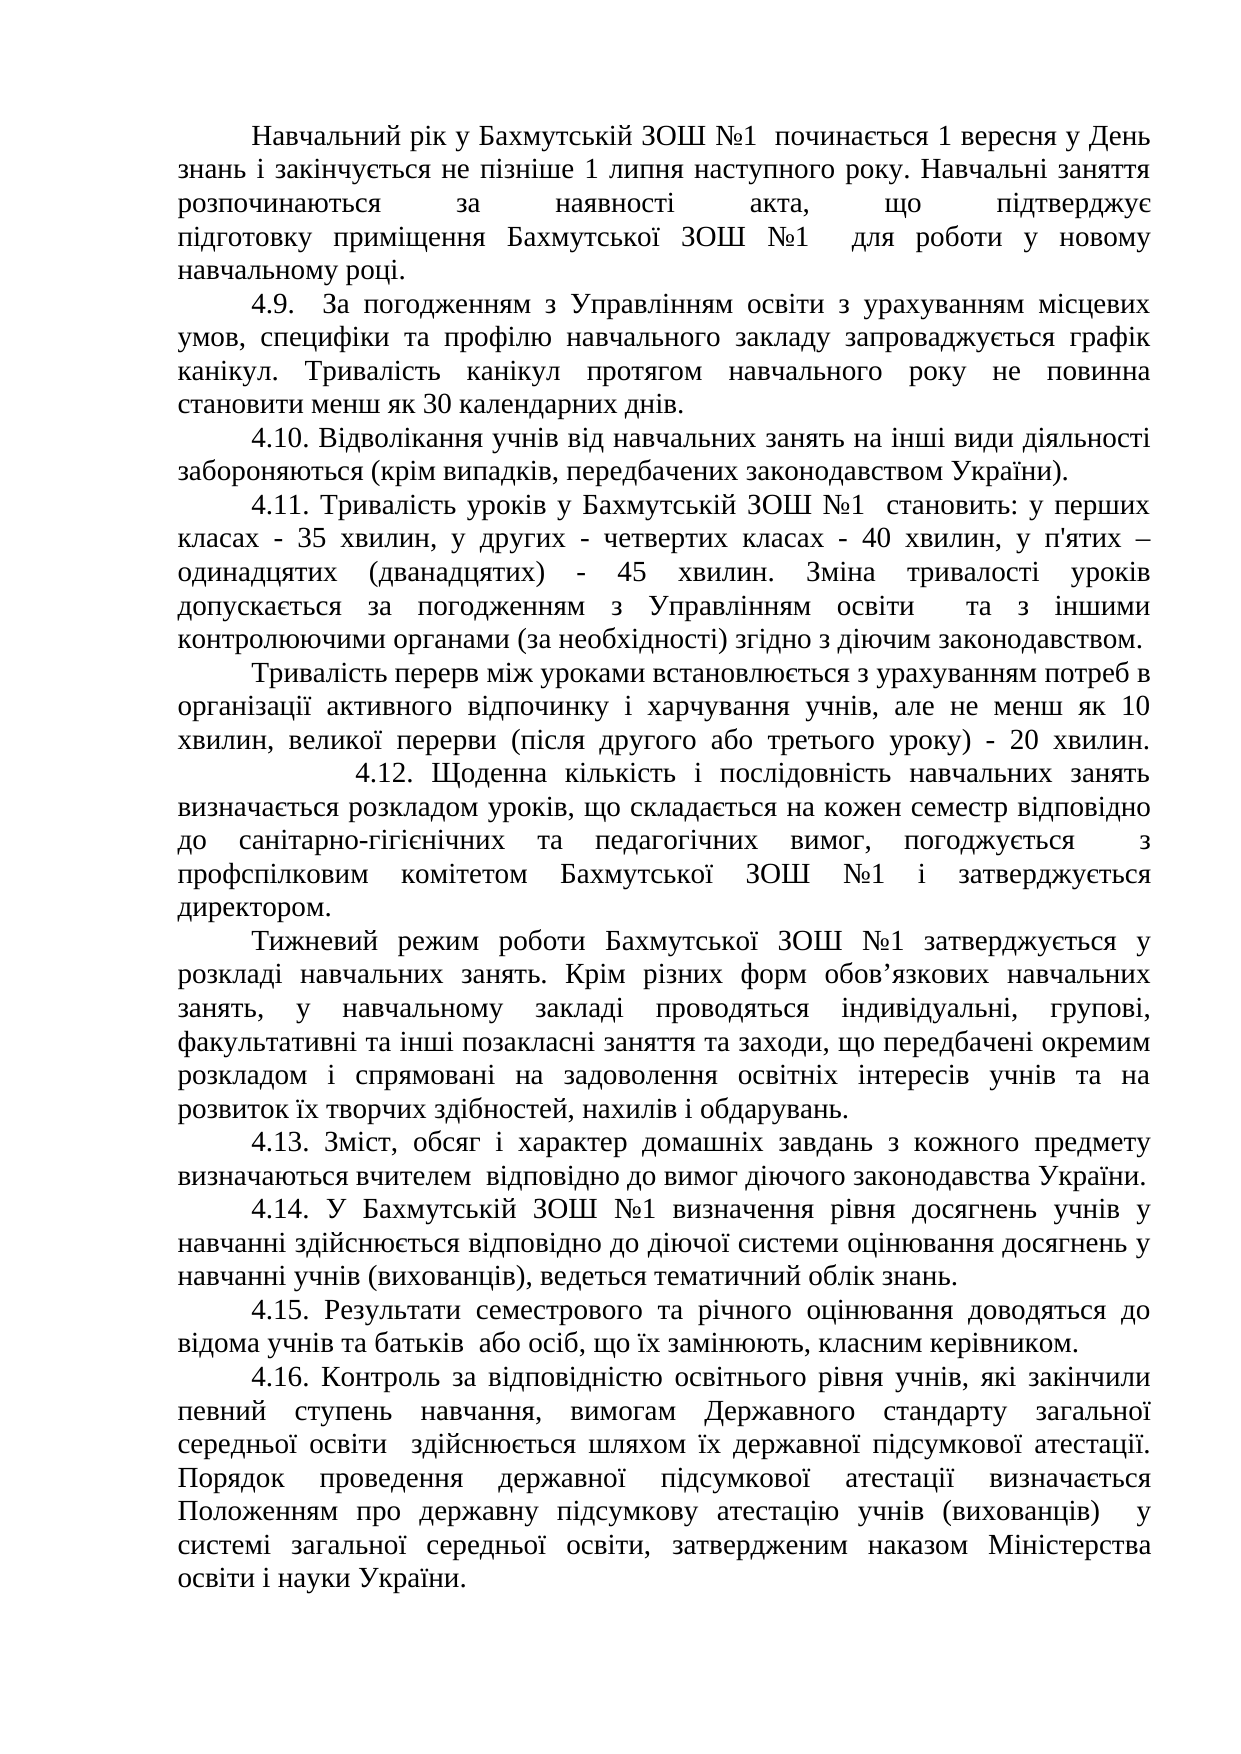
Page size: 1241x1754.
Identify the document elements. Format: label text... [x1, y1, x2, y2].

text 4.15. Результати семестрового та річного оцінювання доводяться до відома учнів та батьків або осіб, що їх замінюють, класним керівником. [177, 1292, 1152, 1359]
text 4.14. У Бахмутській ЗОШ №1 визначення рівня досягнень учнів у навчанні здійснюється відповідно до діючої системи оцінювання досягнень у навчанні учнів (вихованців), ведеться тематичний облік знань. [177, 1191, 1152, 1292]
text 4.10. Відволікання учнів від навчальних занять на інші види діяльності забороняються (крім випадків, передбачених законодавством України). [177, 420, 1152, 487]
text Тижневий режим роботи Бахмутської ЗОШ №1 затверджується у розкладі навчальних занять. Крім різних форм обов’язкових навчальних занять, у навчальному закладі проводяться індивідуальні, групові, факультативні та інші позакласні заняття та заходи, що передбачені окремим розкладом і спрямовані на задоволення освітніх інтересів учнів та на розвиток їх творчих здібностей, нахилів і обдарувань. [177, 923, 1152, 1124]
text Навчальний рік у Бахмутській ЗОШ №1 починається 1 вересня у День знань і закінчується не пізніше 1 липня наступного року. Навчальні заняття розпочинаються за наявності акта, що підтверджує підготовку приміщення Бахмутської ЗОШ №1 для роботи у новому навчальному році. [177, 118, 1152, 286]
text Тривалість перерв між уроками встановлюється з урахуванням потреб в організації активного відпочинку і харчування учнів, але не менш як 10 хвилин, великої перерви (після другого або третього уроку) - 20 хвилин. 4.12. Щоденна кількість і послідовність навчальних занять визначається розкладом уроків, що складається на кожен семестр відповідно до санітарно-гігієнічних та педагогічних вимог, погоджується з профспілковим комітетом Бахмутської ЗОШ №1 і затверджується директором. [177, 655, 1152, 923]
text 4.11. Тривалість уроків у Бахмутській ЗОШ №1 становить: у перших класах - 35 хвилин, у других - четвертих класах - 40 хвилин, у п'ятих – одинадцятих (дванадцятих) - 45 хвилин. Зміна тривалості уроків допускається за погодженням з Управлінням освіти та з іншими контролюючими органами (за необхідності) згідно з діючим законодавством. [177, 487, 1152, 655]
text 4.9. За погодженням з Управлінням освіти з урахуванням місцевих умов, специфіки та профілю навчального закладу запроваджується графік канікул. Тривалість канікул протягом навчального року не повинна становити менш як 30 календарних днів. [177, 286, 1152, 420]
text 4.13. Зміст, обсяг і характер домашніх завдань з кожного предмету визначаються вчителем відповідно до вимог діючого законодавства України. [177, 1124, 1152, 1191]
text 4.16. Контроль за відповідністю освітнього рівня учнів, які закінчили певний ступень навчання, вимогам Державного стандарту загальної середньої освіти здійснюється шляхом їх державної підсумкової атестації. Порядок проведення державної підсумкової атестації визначається Положенням про державну підсумкову атестацію учнів (вихованців) у системі загальної середньої освіти, затвердженим наказом Міністерства освіти і науки України. [177, 1359, 1152, 1594]
